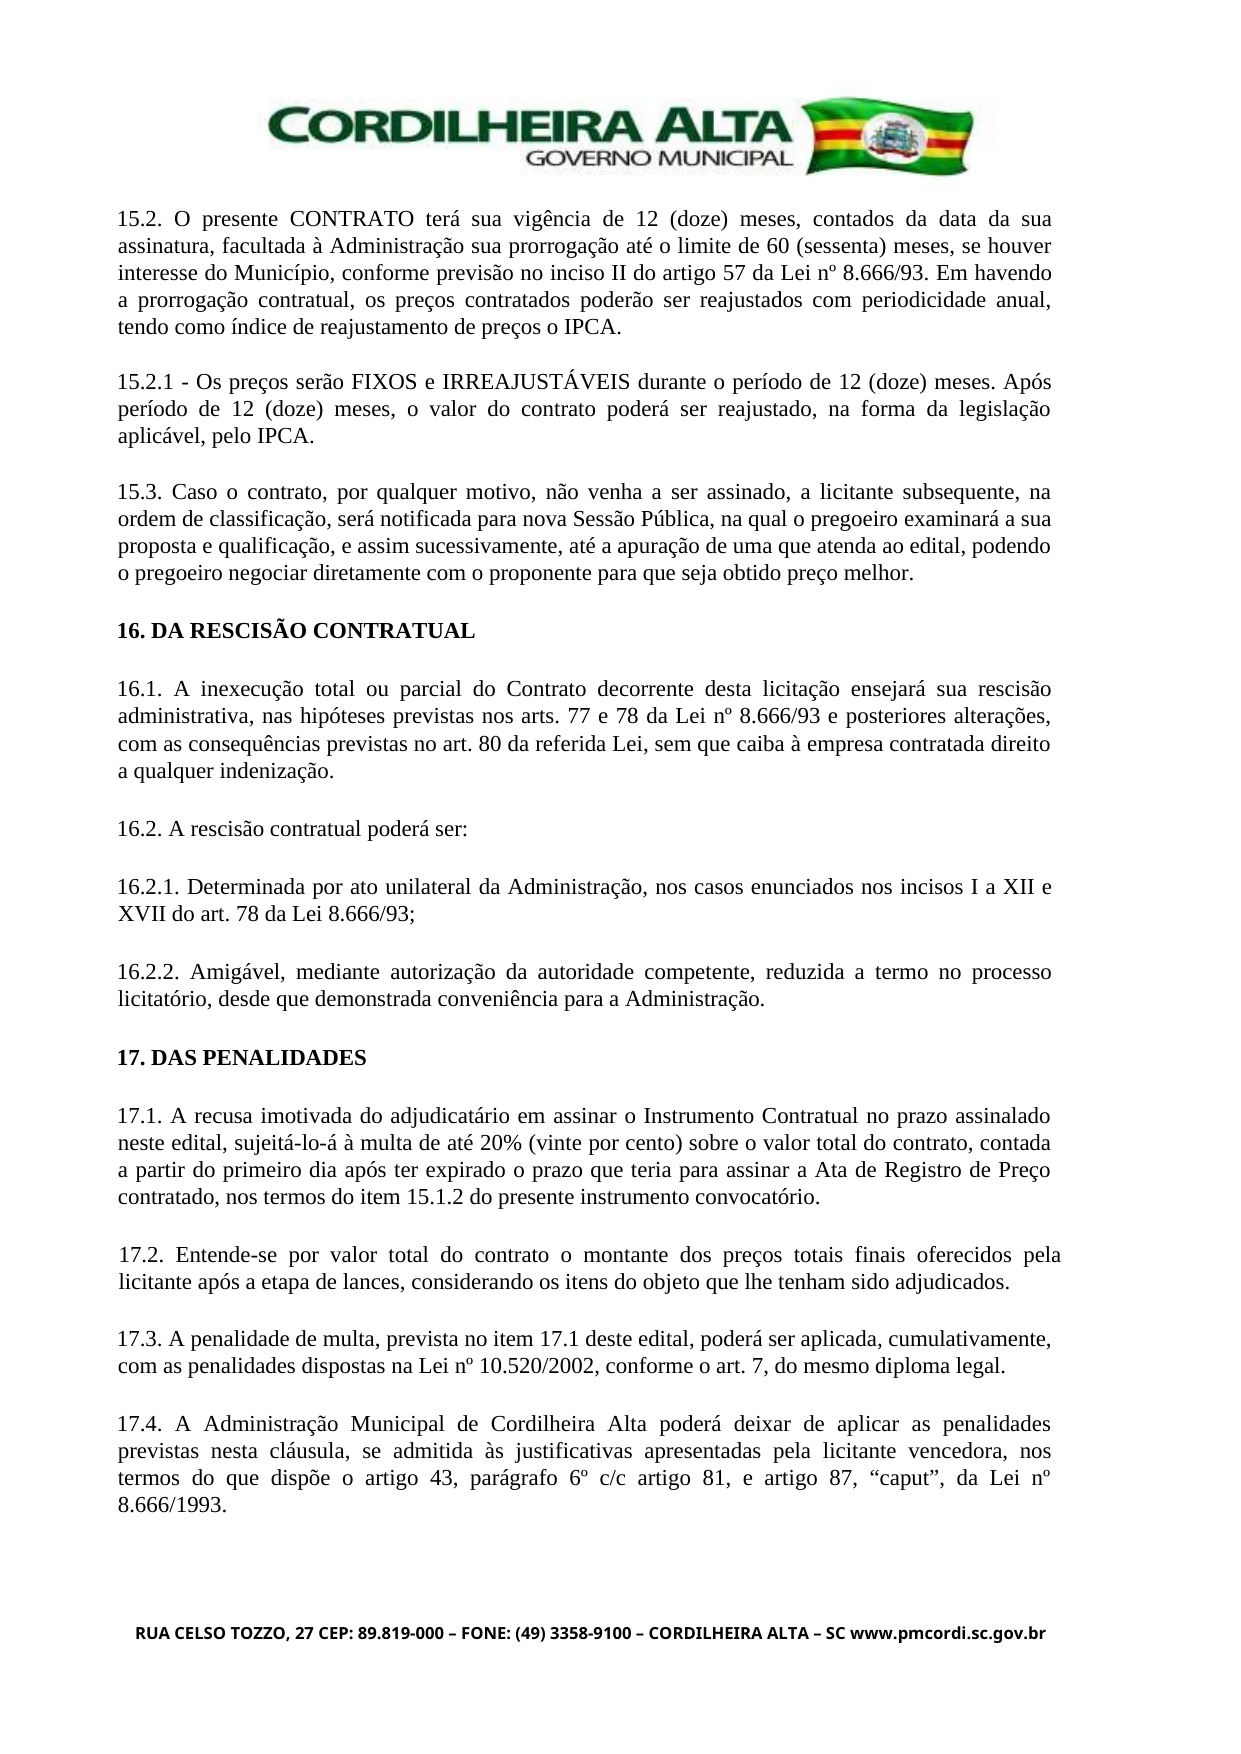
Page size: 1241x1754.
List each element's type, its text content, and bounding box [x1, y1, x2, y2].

text 16.1. A inexecução total ou parcial do Contrato decorrente desta licitação ensejará sua rescisão administrativa, nas hipóteses previstas nos arts. 77 e 78 da Lei nº 8.666/93 e posteriores alterações, com as consequências previstas no art. 80 da referida Lei, sem que caiba à empresa contratada direito a qualquer indenização. [117, 675, 1053, 783]
subtitle 17. DAS PENALIDADES [117, 1044, 1053, 1070]
text 16.2.1. Determinada por ato unilateral da Administração, nos casos enunciados nos incisos I a XII e XVII do art. 78 da Lei 8.666/93; [117, 873, 1053, 927]
text 17.4. A Administração Municipal de Cordilheira Alta poderá deixar de aplicar as penalidades previstas nesta cláusula, se admitida às justificativas apresentadas pela licitante vencedora, nos termos do que dispõe o artigo 43, parágrafo 6º c/c artigo 81, e artigo 87, “caput”, da Lei nº 8.666/1993. [117, 1410, 1053, 1518]
text 17.3. A penalidade de multa, prevista no item 17.1 deste edital, poderá ser aplicada, cumulativamente, com as penalidades dispostas na Lei nº 10.520/2002, conforme o art. 7, do mesmo diploma legal. [117, 1325, 1053, 1378]
picture [245, 73, 997, 201]
text 16.2.2. Amigável, mediante autorização da autoridade competente, reduzida a termo no processo licitatório, desde que demonstrada conveniência para a Administração. [117, 958, 1053, 1012]
text 17.2. Entende-se por valor total do contrato o montante dos preços totais finais oferecidos pela licitante após a etapa de lances, considerando os itens do objeto que lhe tenham sido adjudicados. [118, 1241, 1063, 1294]
text 15.3. Caso o contrato, por qualquer motivo, não venha a ser assinado, a licitante subsequente, na ordem de classificação, será notificada para nova Sessão Pública, na qual o pregoeiro examinará a sua proposta e qualificação, e assim sucessivamente, até a apuração de uma que atenda ao edital, podendo o pregoeiro negociar diretamente com o proponente para que seja obtido preço melhor. [117, 478, 1053, 585]
text 15.2.1 - Os preços serão FIXOS e IRREAJUSTÁVEIS durante o período de 12 (doze) meses. Após período de 12 (doze) meses, o valor do contrato poderá ser reajustado, na forma da legislação aplicável, pelo IPCA. [117, 368, 1053, 449]
text 15.2. O presente CONTRATO terá sua vigência de 12 (doze) meses, contados da data da sua assinatura, facultada à Administração sua prorrogação até o limite de 60 (sessenta) meses, se houver interesse do Município, conforme previsão no inciso II do artigo 57 da Lei nº 8.666/93. Em havendo a prorrogação contratual, os preços contratados poderão ser reajustados com periodicidade anual, tendo como índice de reajustamento de preços o IPCA. [117, 205, 1053, 339]
subtitle 16. DA RESCISÃO CONTRATUAL [117, 617, 1053, 644]
text 17.1. A recusa imotivada do adjudicatário em assinar o Instrumento Contratual no prazo assinalado neste edital, sujeitá-lo-á à multa de até 20% (vinte por cento) sobre o valor total do contrato, contada a partir do primeiro dia após ter expirado o prazo que teria para assinar a Ata de Registro de Preço contratado, nos termos do item 15.1.2 do presente instrumento convocatório. [117, 1102, 1053, 1209]
text 16.2. A rescisão contratual poderá ser: [117, 815, 1053, 841]
